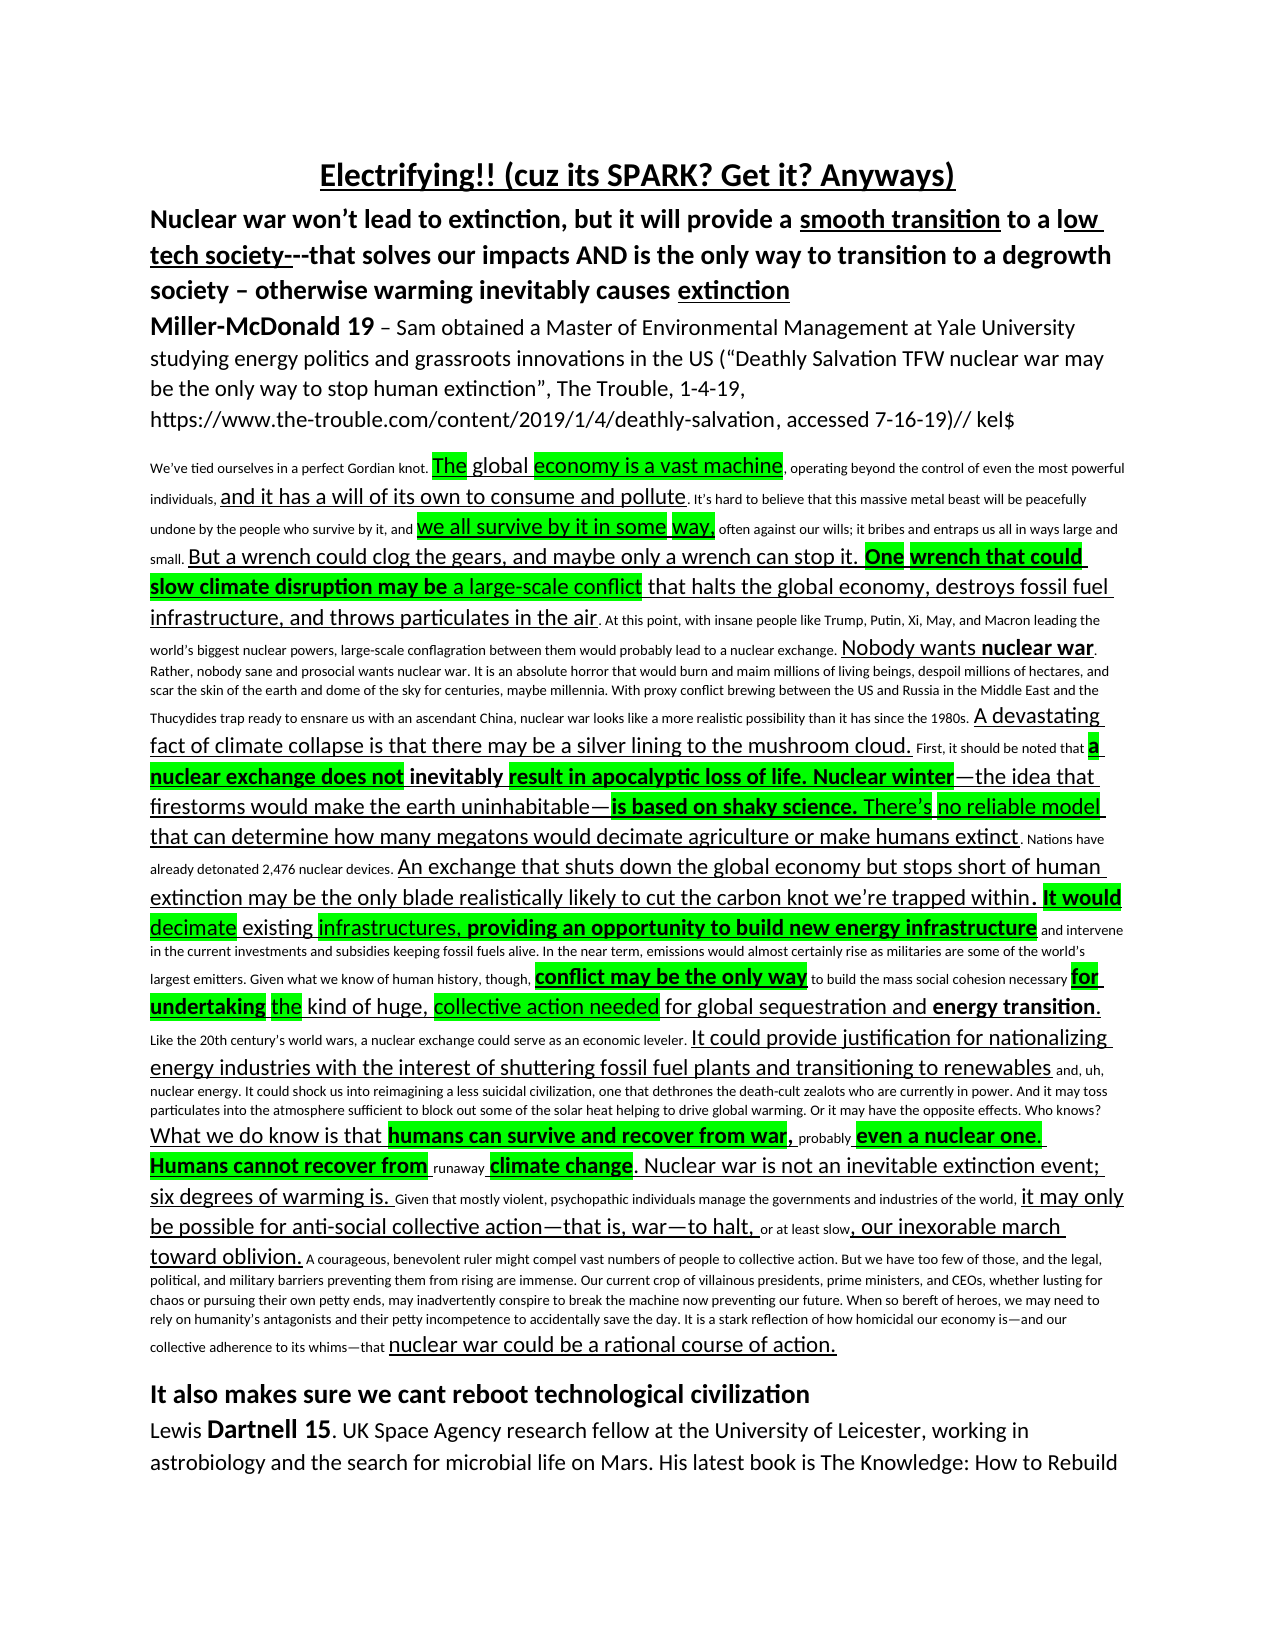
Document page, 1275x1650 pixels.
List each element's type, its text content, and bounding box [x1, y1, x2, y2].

text Miller-McDonald 19 – Sam obtained a Master of Environmental Management at Yale University studying energy politics and grassroots innovations in the US (“Deathly Salvation TFW nuclear war may be the only way to stop human extinction”, The Trouble, 1-4-19, https://www.the-trouble.com/content/2019/1/4/deathly-salvation, accessed 7-16-19)// kel$ [150, 309, 1125, 433]
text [150, 1412, 1125, 1476]
subtitle Electrifying!! (cuz its SPARK? Get it? Anyways) [150, 154, 1125, 195]
text We’ve tied ourselves in a perfect Gordian knot. The global economy is a vast machine, operating beyond the control of even the most powerful individuals, and it has a will of its own to consume and pollute. It’s hard to believe that this massive metal beast will be peacefully undone by the people who survive by it, and we all survive by it in some way, often against our wills; it bribes and entraps us all in ways large and small. But a wrench could clog the gears, and maybe only a wrench can stop it. One wrench that could slow climate disruption may be a large-scale conflict that halts the global economy, destroys fossil fuel infrastructure, and throws particulates in the air. At this point, with insane people like Trump, Putin, Xi, May, and Macron leading the world’s biggest nuclear powers, large-scale conflagration between them would probably lead to a nuclear exchange. Nobody wants nuclear war. Rather, nobody sane and prosocial wants nuclear war. It is an absolute horror that would burn and maim millions of living beings, despoil millions of hectares, and scar the skin of the earth and dome of the sky for centuries, maybe millennia. With proxy conflict brewing between the US and Russia in the Middle East and the Thucydides trap ready to ensnare us with an ascendant China, nuclear war looks like a more realistic possibility than it has since the 1980s. A devastating fact of climate collapse is that there may be a silver lining to the mushroom cloud. First, it should be noted that a nuclear exchange does not inevitably result in apocalyptic loss of life. Nuclear winter—the idea that firestorms would make the earth uninhabitable—is based on shaky science. There’s no reliable model that can determine how many megatons would decimate agriculture or make humans extinct. Nations have already detonated 2,476 nuclear devices. An exchange that shuts down the global economy but stops short of human extinction may be the only blade realistically likely to cut the carbon knot we’re trapped within. It would decimate existing infrastructures, providing an opportunity to build new energy infrastructure and intervene in the current investments and subsidies keeping fossil fuels alive. In the near term, emissions would almost certainly rise as militaries are some of the world’s largest emitters. Given what we know of human history, though, conflict may be the only way to build the mass social cohesion necessary for undertaking the kind of huge, collective action needed for global sequestration and energy transition. Like the 20th century’s world wars, a nuclear exchange could serve as an economic leveler. It could provide justification for nationalizing energy industries with the interest of shuttering fossil fuel plants and transitioning to renewables and, uh, nuclear energy. It could shock us into reimagining a less suicidal civilization, one that dethrones the death-cult zealots who are currently in power. And it may toss particulates into the atmosphere sufficient to block out some of the solar heat helping to drive global warming. Or it may have the opposite effects. Who knows? What we do know is that humans can survive and recover from war, probably even a nuclear one. Humans cannot recover from runaway climate change. Nuclear war is not an inevitable extinction event; six degrees of warming is. Given that mostly violent, psychopathic individuals manage the governments and industries of the world, it may only be possible for anti-social collective action—that is, war—to halt, or at least slow, our inexorable march toward oblivion. A courageous, benevolent ruler might compel vast numbers of people to collective action. But we have too few of those, and the legal, political, and military barriers preventing them from rising are immense. Our current crop of villainous presidents, prime ministers, and CEOs, whether lusting for chaos or pursuing their own petty ends, may inadvertently conspire to break the machine now preventing our future. When so bereft of heroes, we may need to rely on humanity’s antagonists and their petty incompetence to accidentally save the day. It is a stark reflection of how homicidal our economy is—and our collective adherence to its whims—that nuclear war could be a rational course of action. [150, 452, 1125, 1358]
subtitle Nuclear war won’t lead to extinction, but it will provide a smooth transition to a low tech society---that solves our impacts AND is the only way to transition to a degrowth society – otherwise warming inevitably causes extinction [150, 202, 1125, 307]
subtitle It also makes sure we cant reboot technological civilization [150, 1377, 1125, 1410]
